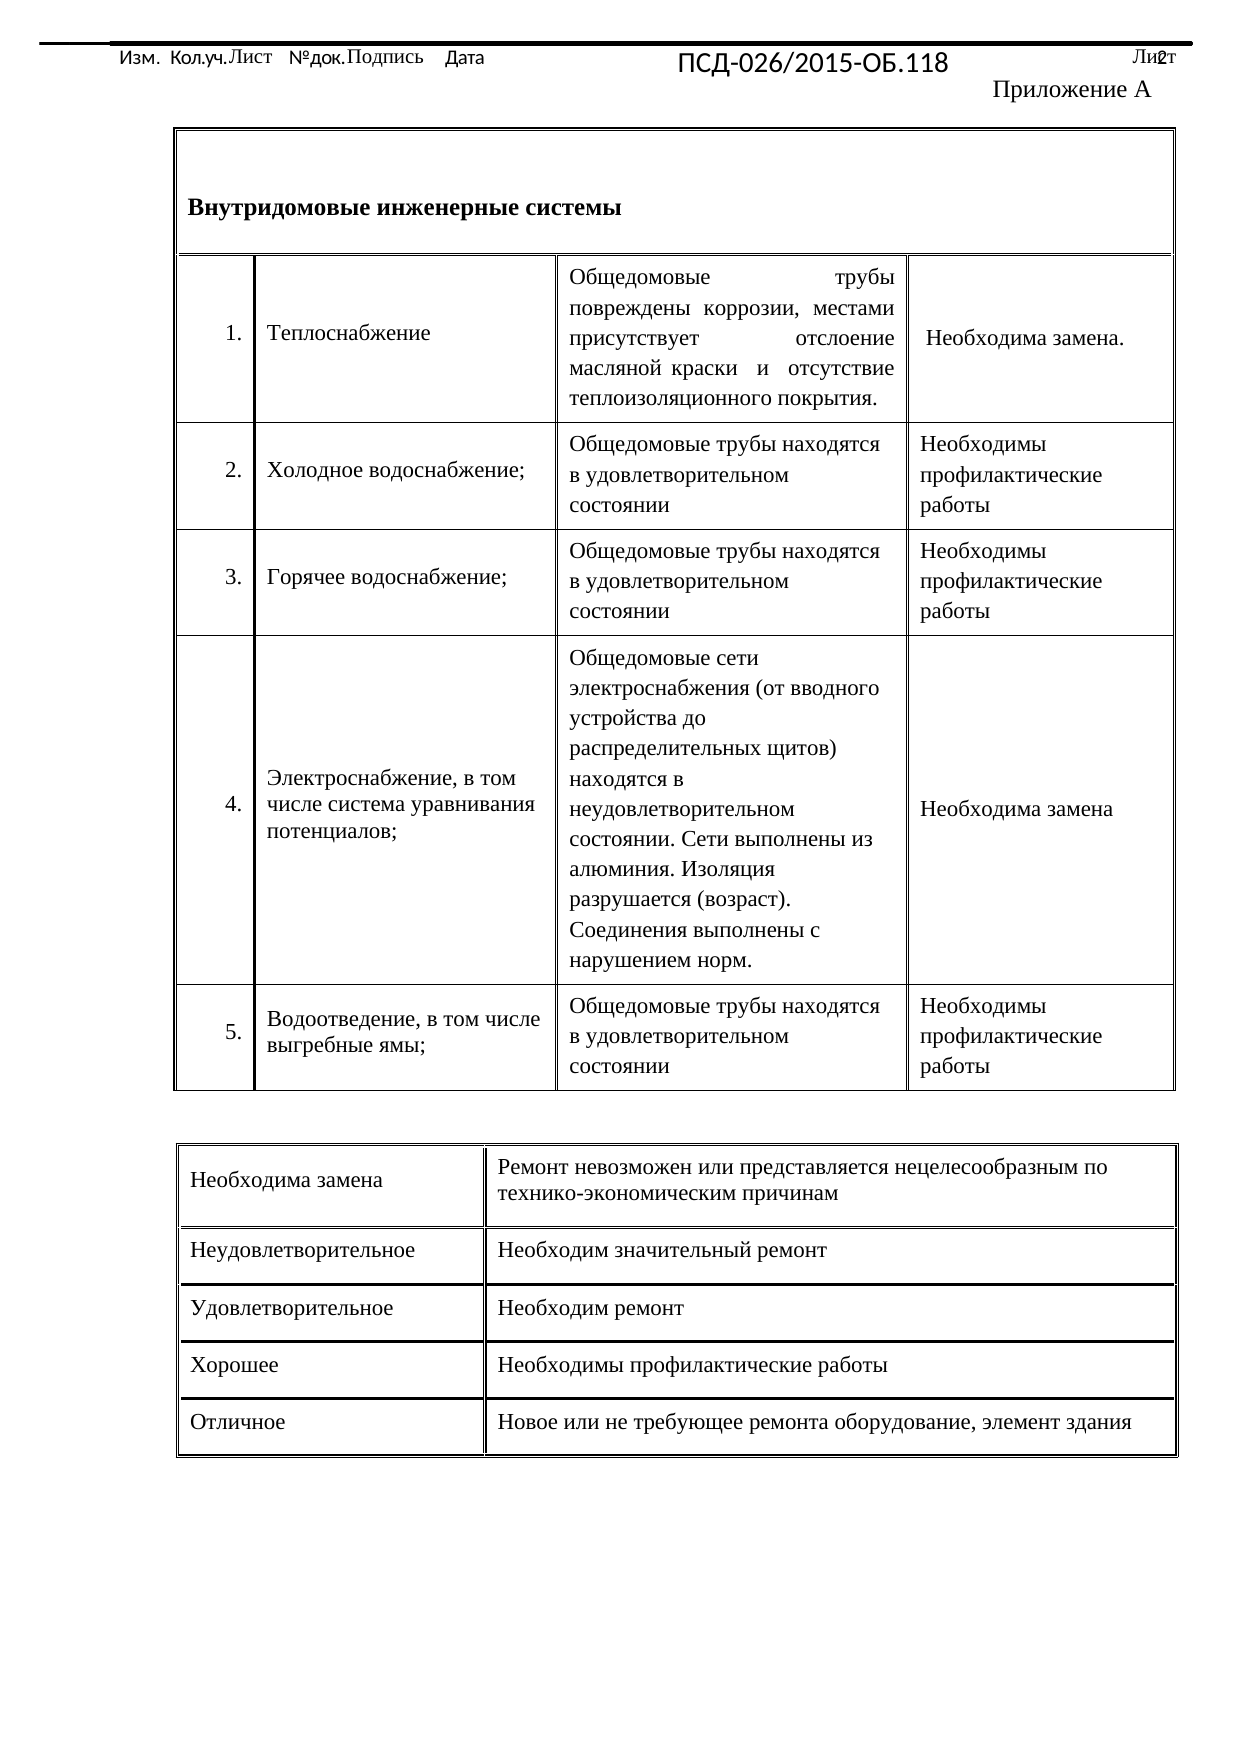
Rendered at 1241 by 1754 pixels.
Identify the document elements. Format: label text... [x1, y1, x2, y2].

table_cell Необходимы профилактические работы [909, 530, 1173, 635]
table_cell Общедомовые трубы находятся в удовлетворительном состоянии [558, 985, 906, 1090]
table_cell Теплоснабжение [256, 256, 555, 422]
table_cell Новое или не требующее ремонта оборудование, элемент здания [485, 1397, 1175, 1454]
table_cell Необходима замена [909, 636, 1173, 984]
table_cell Необходима замена. [908, 253, 1174, 422]
table_cell Общедомовые трубы повреждены коррозии, местами присутствует отслоение масляной краски и отсутствие теплоизоляционного покрытия. [558, 256, 906, 422]
table_cell Необходим ремонт [487, 1283, 1177, 1340]
table_cell Водоотведение, в том числе выгребные ямы; [256, 985, 555, 1090]
table_cell Необходимы профилактические работы [909, 985, 1173, 1090]
table_cell Электроснабжение, в том числе система уравнивания потенциалов; [256, 636, 555, 984]
table_cell Неудовлетворительное [177, 1226, 485, 1283]
table_cell [177, 985, 253, 1090]
table_cell Удовлетворительное [177, 1283, 483, 1340]
table_cell [177, 530, 253, 635]
table_header Необходима замена [179, 1144, 485, 1226]
table_cell [177, 423, 253, 529]
table_cell Необходимы профилактические работы [487, 1340, 1175, 1397]
table_header Ремонт невозможен или представляется нецелесообразным по технико-экономическим причинам [485, 1146, 1175, 1226]
table_cell Горячее водоснабжение; [256, 530, 555, 635]
table_cell Хорошее [179, 1340, 483, 1397]
table_cell Общедомовые сети электроснабжения (от вводного устройства до распределительных щитов) находятся в неудовлетворительном состоянии. Сети выполнены из алюминия. Изоляция разрушается (возраст). Соединения выполнены с нарушением норм. [558, 636, 906, 984]
table_cell Холодное водоснабжение; [256, 423, 555, 529]
table_cell [175, 253, 254, 422]
table_cell Необходим значительный ремонт [485, 1226, 1177, 1283]
table_cell Общедомовые трубы находятся в удовлетворительном состоянии [558, 423, 906, 529]
table_cell Внутридомовые инженерные системы [177, 131, 1173, 253]
table_cell Отличное [179, 1397, 485, 1454]
table_cell Общедомовые трубы находятся в удовлетворительном состоянии [558, 530, 906, 635]
table_cell Необходимы профилактические работы [909, 423, 1173, 529]
table_cell [177, 636, 253, 984]
